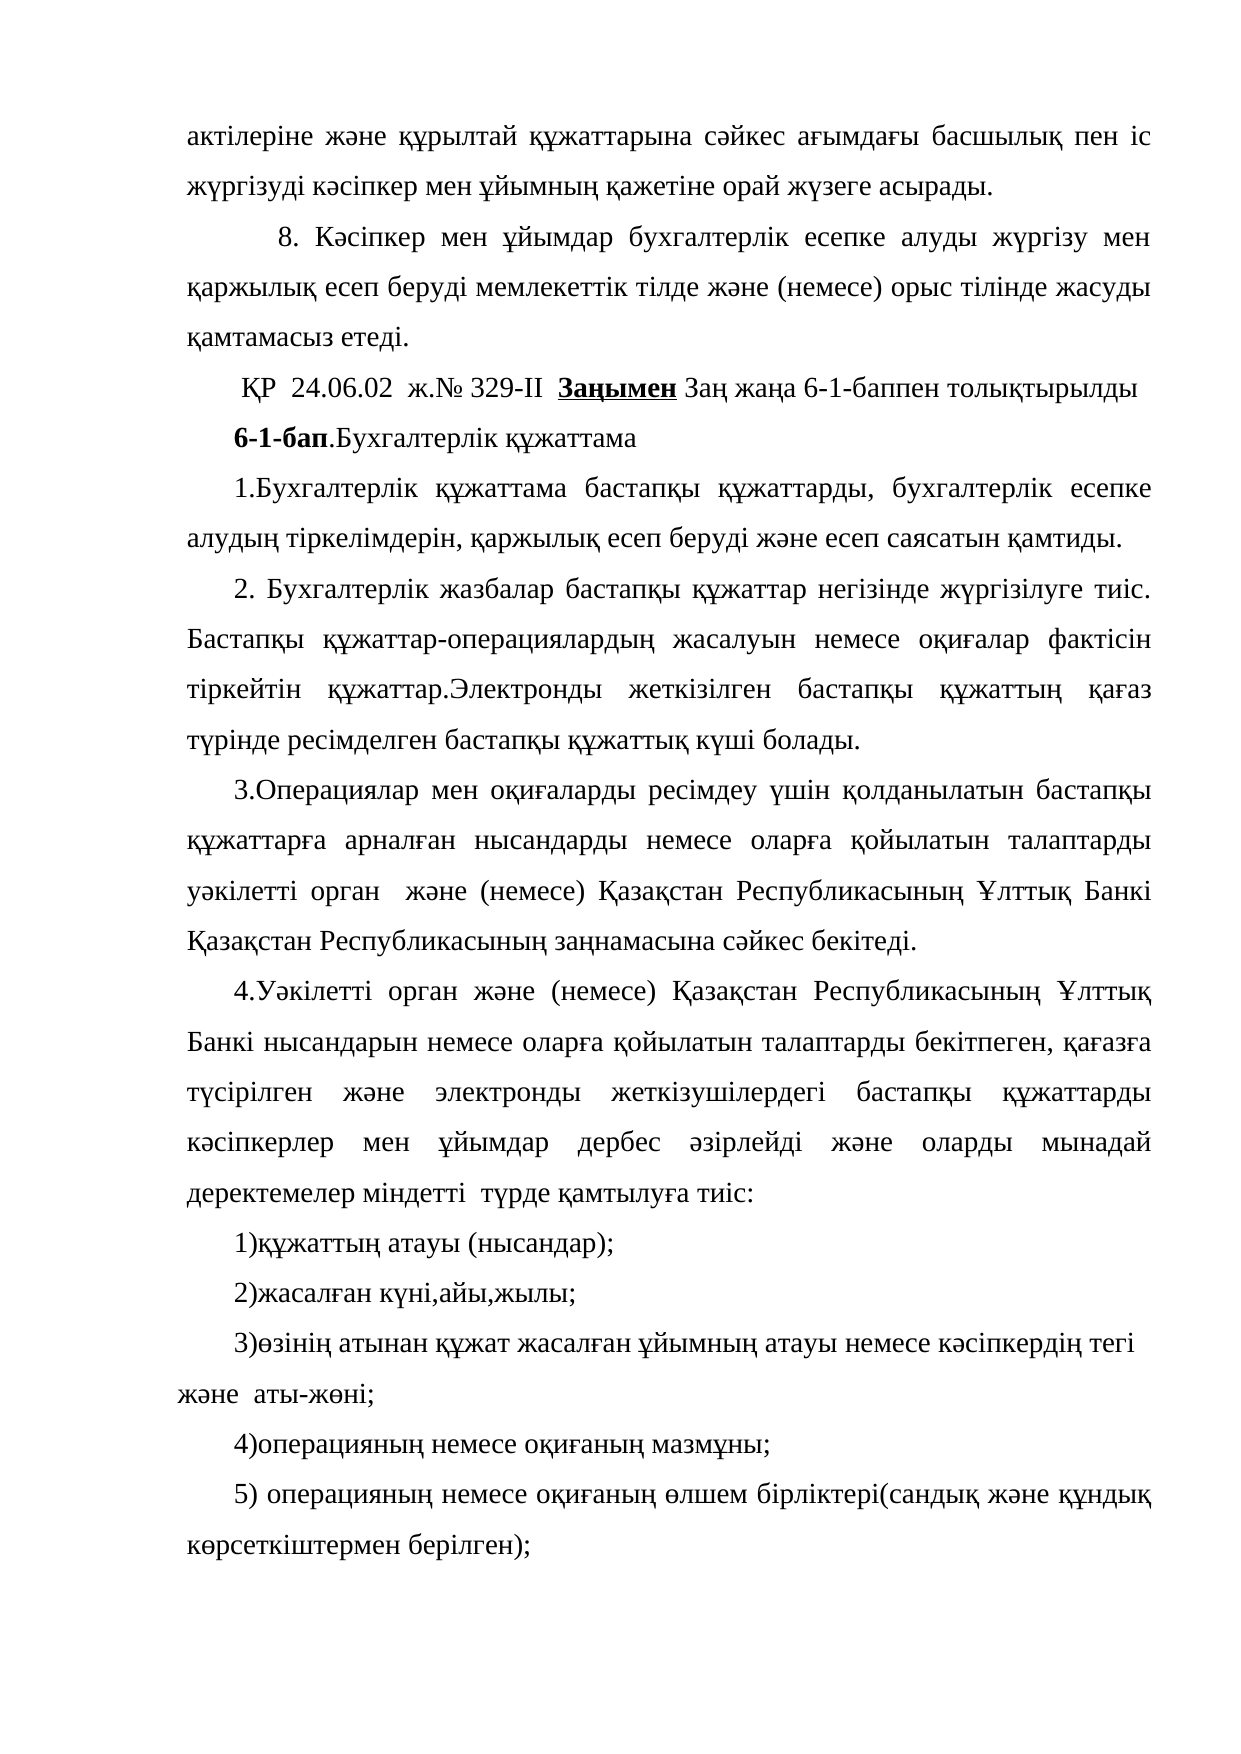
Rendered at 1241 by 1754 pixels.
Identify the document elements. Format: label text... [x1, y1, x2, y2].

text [187, 118, 1152, 202]
text ҚР 24.06.02 ж.№ 329-ІІ Заңымен Заң жаңа 6-1-баппен толықтырылды [187, 370, 1152, 403]
text 2. Бухгалтерлік жазбалар бастапқы құжаттар негізінде жүргізілуге тиіс. Бастапқы құжаттар-операциялардың жасалуын немесе оқиғалар фактісін тіркейтін құжаттар.Электронды жеткізілген бастапқы құжаттың қағаз түрінде ресімделген бастапқы құжаттық күші болады. [187, 571, 1152, 755]
text 5) операцияның немесе оқиғаның өлшем бірліктері(сандық және құндық көрсеткіштермен берілген); [187, 1477, 1152, 1560]
text 3.Операциялар мен оқиғаларды ресімдеу үшін қолданылатын бастапқы құжаттарға арналған нысандарды немесе оларға қойылатын талаптарды уәкілетті орган және (немесе) Қазақстан Республикасының Ұлттық Банкі Қазақстан Республикасының заңнамасына сәйкес бекітеді. [187, 772, 1152, 957]
text 8. Кәсіпкер мен ұйымдар бухгалтерлік есепке алуды жүргізу мен қаржылық есеп беруді мемлекеттік тілде және (немесе) орыс тілінде жасуды қамтамасыз етеді. [187, 219, 1152, 353]
text 4)операцияның немесе оқиғаның мазмұны; [187, 1426, 1152, 1460]
text 1)құжаттың атауы (нысандар); [187, 1225, 1152, 1258]
text 3)өзінің атынан құжат жасалған ұйымның атауы немесе кәсіпкердің тегі [187, 1326, 1152, 1359]
text 6-1-бап.Бухгалтерлік құжаттама [187, 420, 1152, 453]
text және аты-жөні; [177, 1376, 1152, 1409]
text 4.Уәкілетті орган және (немесе) Қазақстан Республикасының Ұлттық Банкі нысандарын немесе оларға қойылатын талаптарды бекітпеген, қағазға түсірілген және электронды жеткізушілердегі бастапқы құжаттарды кәсіпкерлер мен ұйымдар дербес әзірлейді және оларды мынадай деректемелер міндетті түрде қамтылуға тиіс: [187, 973, 1152, 1208]
text 2)жасалған күні,айы,жылы; [187, 1275, 1152, 1309]
text 1.Бухгалтерлік құжаттама бастапқы құжаттарды, бухгалтерлік есепке алудың тіркелімдерін, қаржылық есеп беруді және есеп саясатын қамтиды. [187, 470, 1152, 554]
